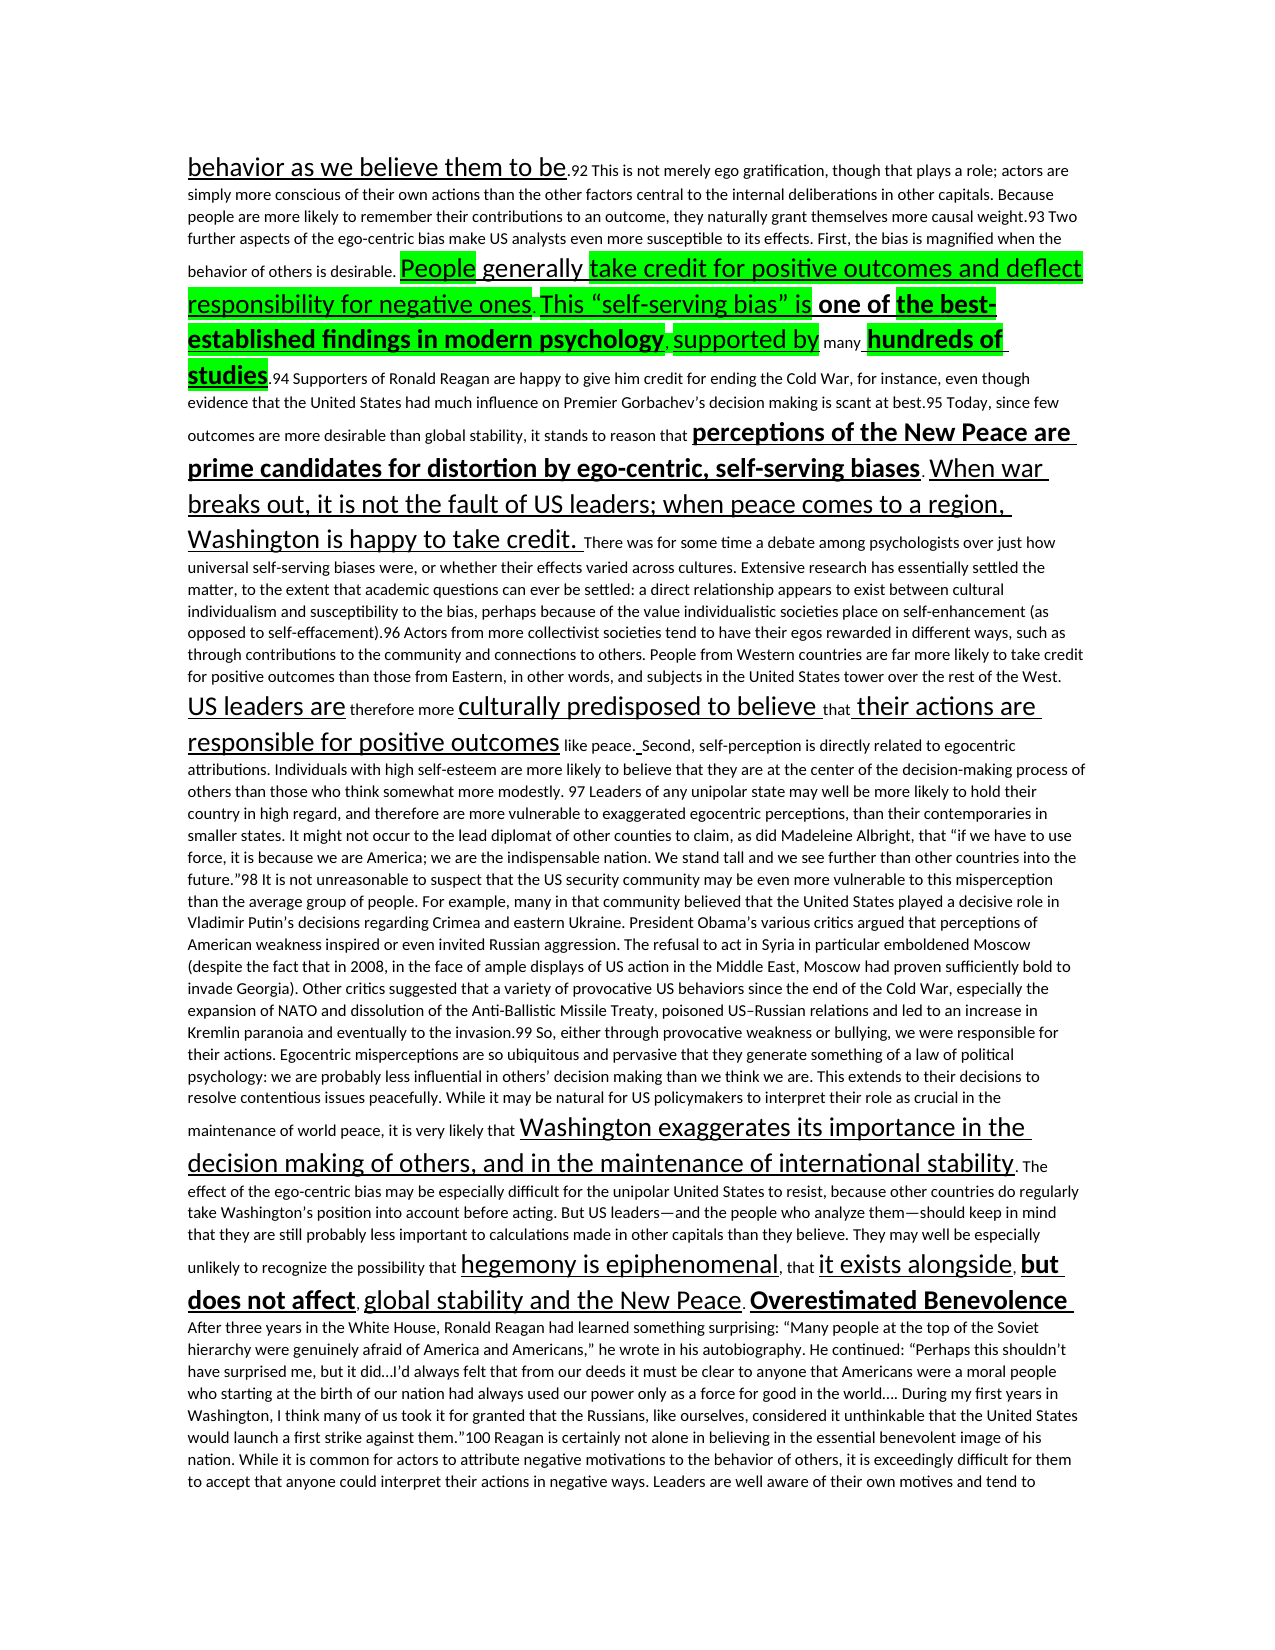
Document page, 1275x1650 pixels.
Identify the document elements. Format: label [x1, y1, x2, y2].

text [187, 150, 1087, 1491]
